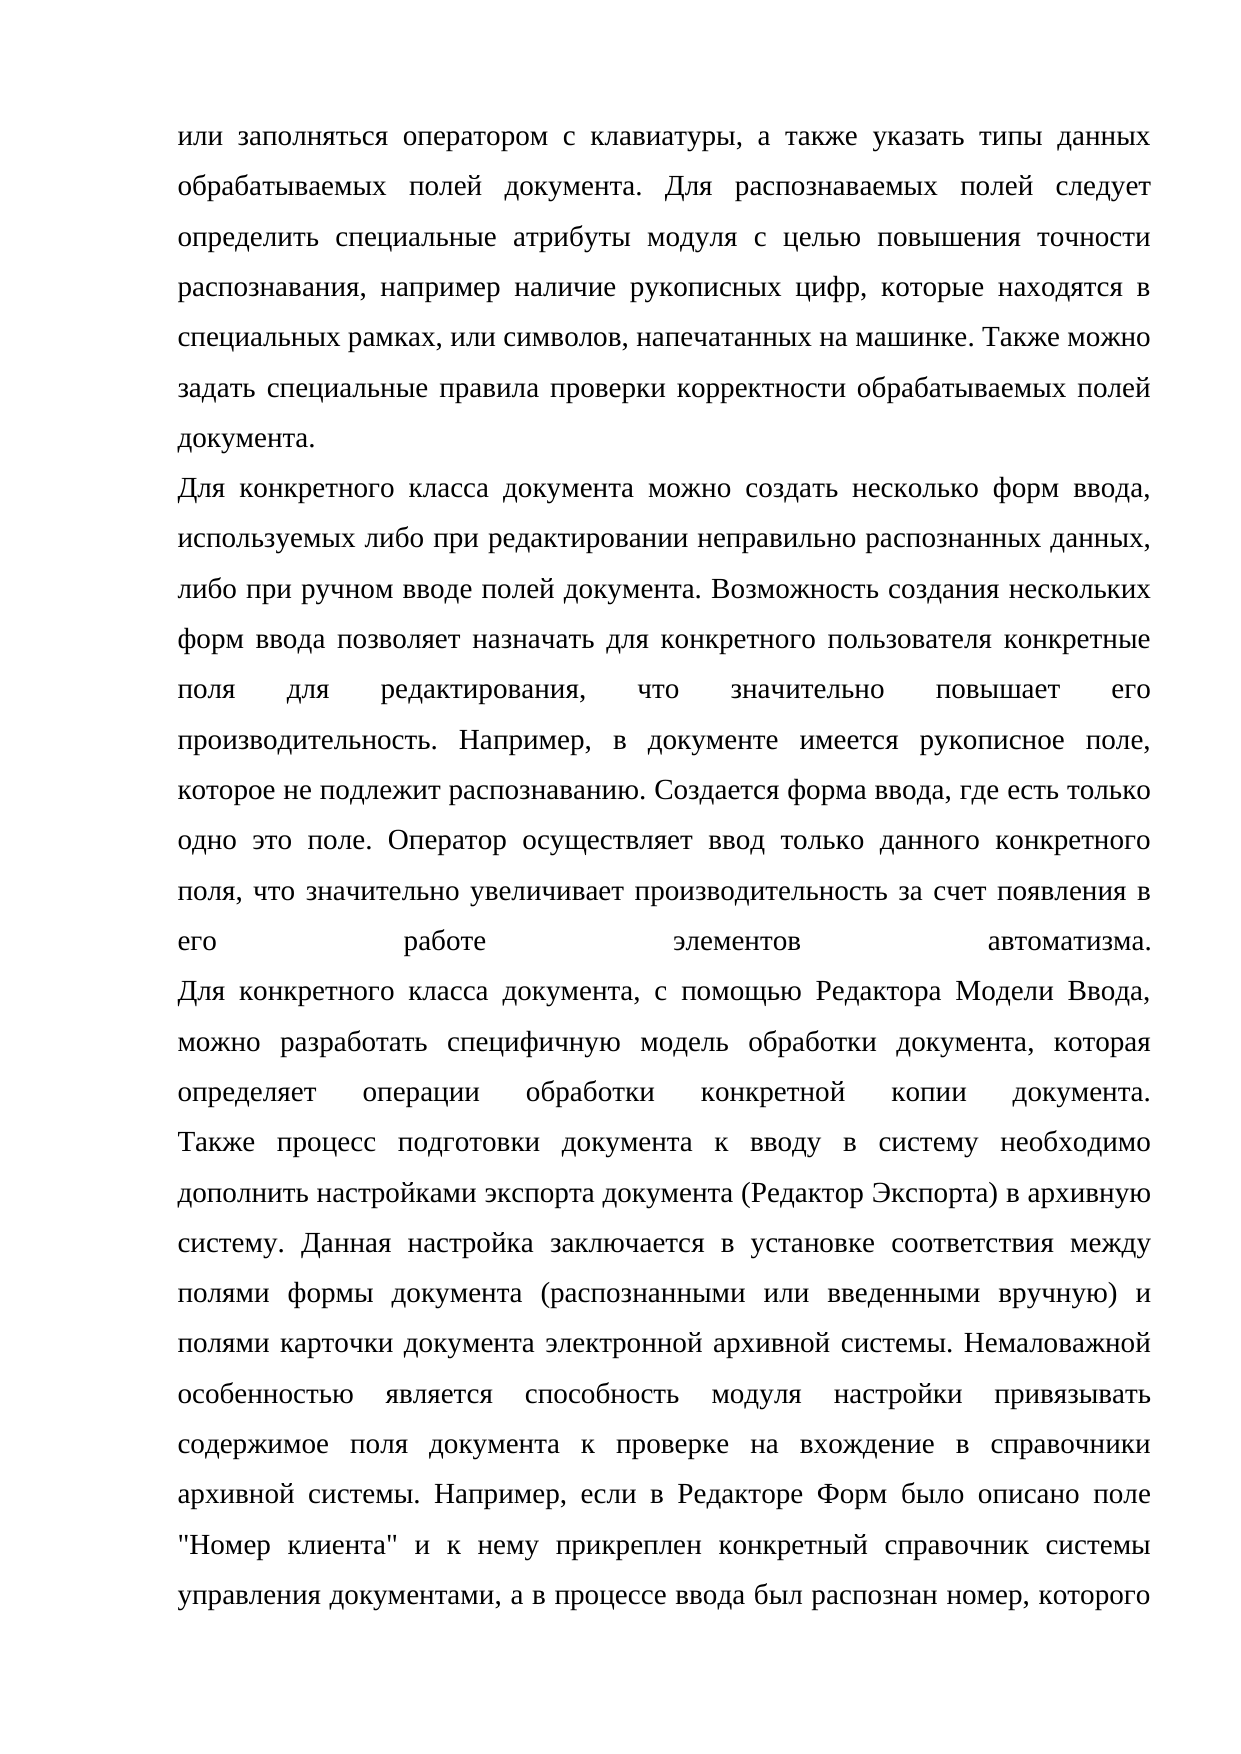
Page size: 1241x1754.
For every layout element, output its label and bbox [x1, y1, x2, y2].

text [177, 118, 1152, 1611]
